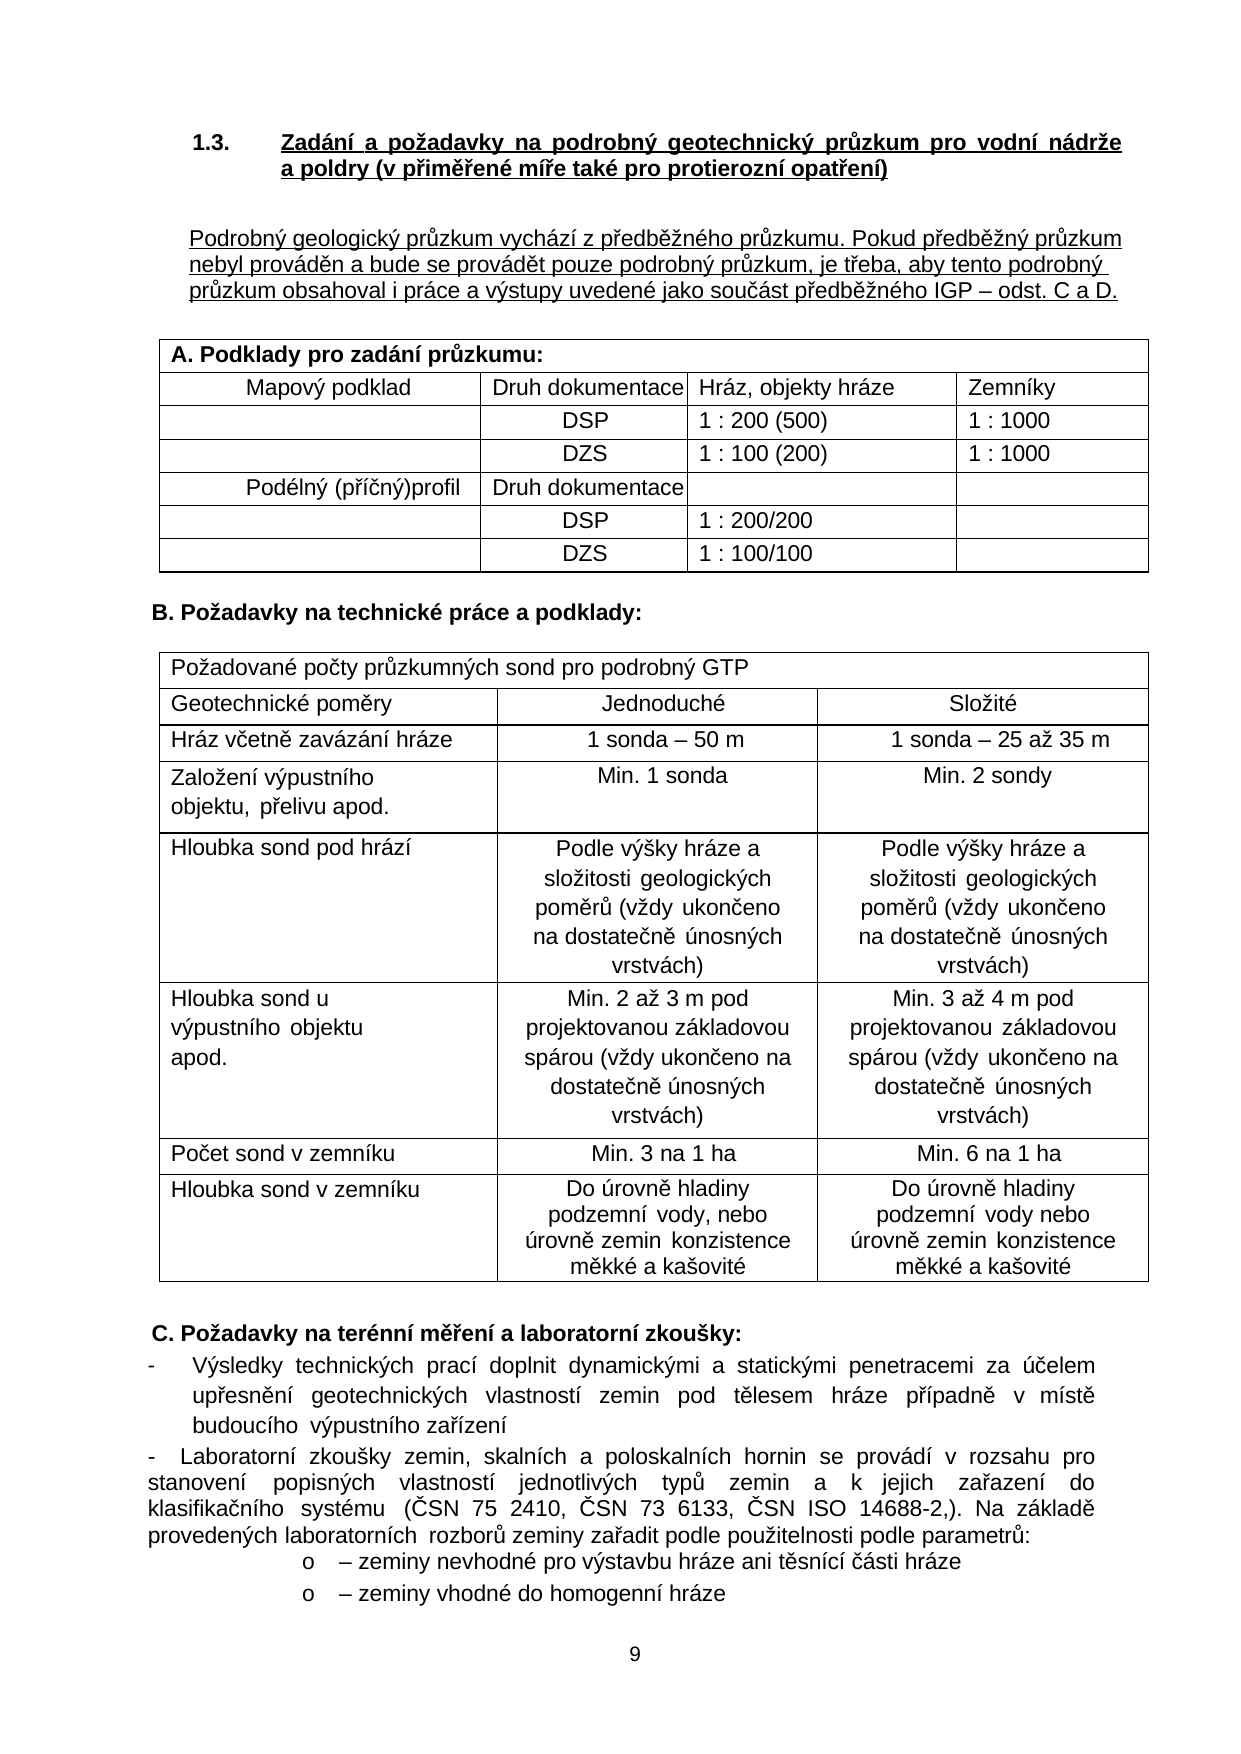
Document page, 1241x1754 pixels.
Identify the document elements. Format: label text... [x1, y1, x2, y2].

table_cell 1 : 100 (200) [688, 440, 956, 472]
table_cell Mapový podklad [160, 373, 480, 405]
table_cell DZS [481, 440, 687, 472]
table_cell Min. 2 sondy [818, 762, 1148, 832]
list Výsledky technických prací doplnit dynamickými a statickými penetracemi za účelem upřesnění geotechnických vlastností zemin pod tělesem hráze případně v místě budoucího výpustního zařízení [148, 1351, 1096, 1439]
text Podrobný geologický průzkum vychází z předběžného průzkumu. Pokud předběžný průzkum nebyl prováděn a bude se provádět pouze podrobný průzkum, je třeba, aby tento podrobný průzkum obsahoval i práce a výstupy uvedené jako součást předběžného IGP – odst. C a D. [189, 249, 1122, 304]
table_cell 1 sonda – 50 m [498, 726, 817, 761]
table_cell Jednoduché [498, 689, 817, 724]
table_header Požadované počty průzkumných sond pro podrobný GTP [160, 653, 1148, 688]
table_cell [160, 440, 480, 472]
table_cell [957, 506, 1148, 538]
text B. Požadavky na technické práce a podklady: [151, 599, 1122, 625]
table_cell Podle výšky hráze a složitosti geologických poměrů (vždy ukončeno na dostatečně únosných vrstvách) [818, 834, 1148, 982]
table_cell [160, 506, 480, 538]
table_cell Hloubka sond pod hrází [160, 834, 497, 982]
table_cell 1 : 1000 [957, 406, 1148, 438]
table_cell [160, 539, 480, 571]
table_cell Geotechnické poměry [160, 689, 497, 724]
table_cell 1 : 1000 [957, 440, 1148, 472]
table_cell Hráz, objekty hráze [688, 373, 956, 405]
list Zadání a požadavky na podrobný geotechnický průzkum pro vodní nádrže a poldry (v přiměřené míře také pro protierozní opatření) [192, 129, 1122, 181]
table_cell DSP [481, 406, 687, 438]
table_cell Založení výpustního objektu, přelivu apod. [160, 762, 497, 832]
table_cell 1 sonda – 25 až 35 m [818, 726, 1148, 761]
table_cell Min. 1 sonda [498, 762, 817, 832]
table_cell [160, 406, 480, 438]
table_cell Min. 2 až 3 m pod projektovanou základovou spárou (vždy ukončeno na dostatečně únosných vrstvách) [498, 983, 817, 1138]
text C. Požadavky na terénní měření a laboratorní zkoušky: [151, 1320, 1122, 1347]
list – zeminy vhodné do homogenní hráze [301, 1580, 1122, 1608]
table_cell 1 : 100/100 [688, 539, 956, 571]
table_cell Počet sond v zemníku [160, 1139, 497, 1174]
table_cell Min. 3 na 1 ha [498, 1139, 817, 1174]
table_cell 1 : 200/200 [688, 506, 956, 538]
table_cell DSP [481, 506, 687, 538]
table_cell Složité [818, 689, 1148, 724]
table_cell Podélný (příčný)profil [160, 473, 480, 505]
table_cell [957, 473, 1148, 505]
table_cell Druh dokumentace [481, 473, 687, 505]
table_cell Min. 3 až 4 m pod projektovanou základovou spárou (vždy ukončeno na dostatečně únosných vrstvách) [818, 983, 1148, 1138]
table_cell Zemníky [957, 373, 1148, 405]
table_cell Hloubka sond u výpustního objektu apod. [160, 983, 497, 1138]
table_cell Do úrovně hladiny podzemní vody nebo úrovně zemin konzistence měkké a kašovité [818, 1175, 1148, 1281]
table_cell 1 : 200 (500) [688, 406, 956, 438]
table_cell Do úrovně hladiny podzemní vody, nebo úrovně zemin konzistence měkké a kašovité [498, 1175, 817, 1281]
table_cell [688, 473, 956, 505]
text Podrobný geologický průzkum vychází z předběžného průzkumu. Pokud předběžný průzkum nebyl prováděn a bude se provádět pouze podrobný průzkum, je třeba, aby tento podrobný průzkum obsahoval i práce a výstupy uvedené jako součást předběžného IGP – odst. C a D. [189, 225, 1122, 248]
table_cell Podle výšky hráze a složitosti geologických poměrů (vždy ukončeno na dostatečně únosných vrstvách) [498, 834, 817, 982]
table_header A. Podklady pro zadání průzkumu: [160, 340, 1148, 372]
table_cell Hráz včetně zavázání hráze [160, 726, 497, 761]
table_cell Min. 6 na 1 ha [818, 1139, 1148, 1174]
list – zeminy nevhodné pro výstavbu hráze ani těsnící části hráze [301, 1548, 1122, 1576]
table_cell DZS [481, 539, 687, 571]
table_cell Hloubka sond v zemníku [160, 1175, 497, 1281]
table_cell [957, 539, 1148, 571]
text - Laboratorní zkoušky zemin, skalních a poloskalních hornin se provádí v rozsahu pro stanovení popisných vlastností jednotlivých typů zemin a k jejich zařazení do klasifikačního systému (ČSN 75 2410, ČSN 73 6133, ČSN ISO 14688-2,). Na základě provedených laboratorních rozborů zeminy zařadit podle použitelnosti podle parametrů: [148, 1443, 1096, 1548]
table_cell Druh dokumentace [481, 373, 687, 405]
